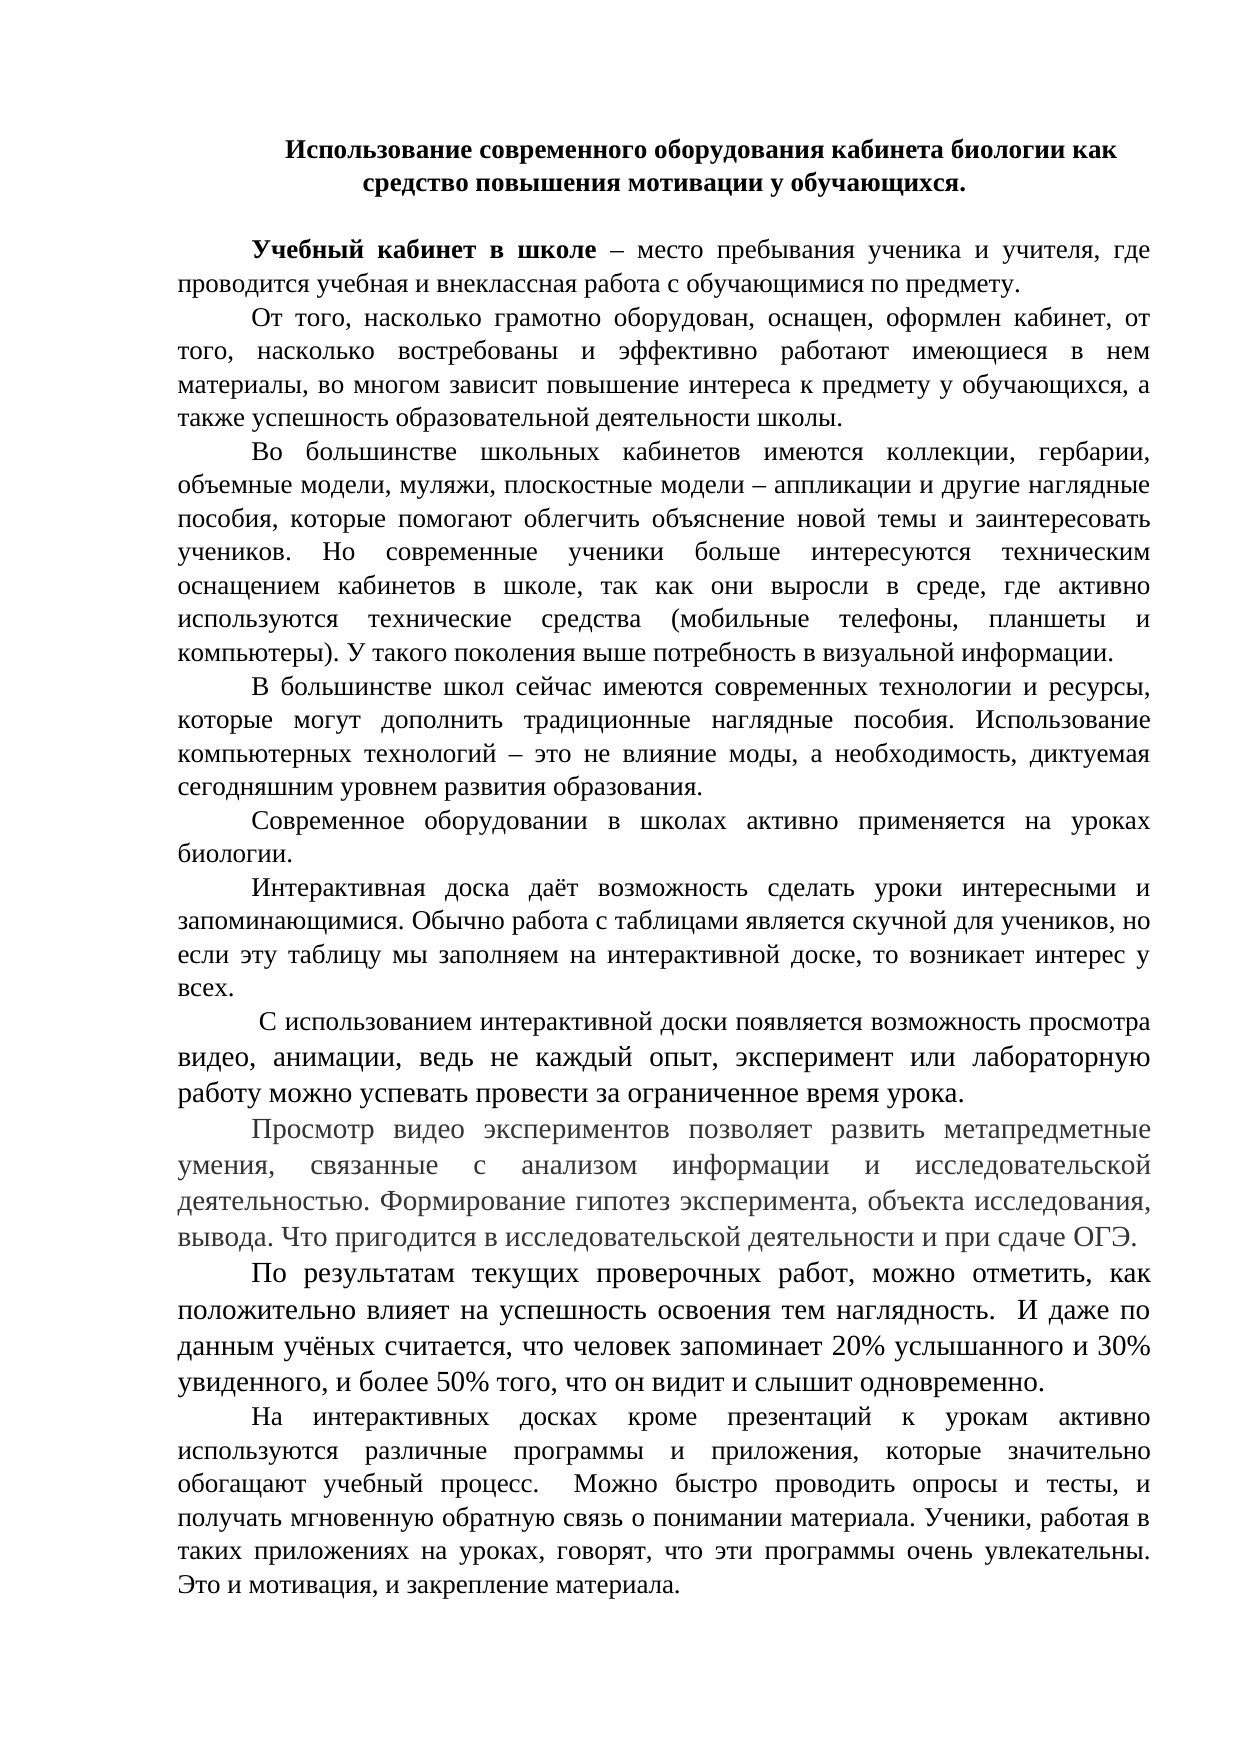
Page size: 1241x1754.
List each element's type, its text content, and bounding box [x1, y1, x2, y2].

text Использование современного оборудования кабинета биологии как средство повышения мотивации у обучающихся. [177, 133, 1152, 198]
text От того, насколько грамотно оборудован, оснащен, оформлен кабинет, от того, насколько востребованы и эффективно работают имеющиеся в нем материалы, во многом зависит повышение интереса к предмету у обучающихся, а также успешность образовательной деятельности школы. [177, 301, 1152, 432]
text По результатам текущих проверочных работ, можно отметить, как положительно влияет на успешность освоения тем наглядность. И даже по данным учёных считается, что человек запоминает 20% услышанного и 30% увиденного, и более 50% того, что он видит и слышит одновременно. [177, 1256, 1152, 1398]
text В большинстве школ сейчас имеются современных технологии и ресурсы, которые могут дополнить традиционные наглядные пособия. Использование компьютерных технологий – это не влияние моды, а необходимость, диктуемая сегодняшним уровнем развития образования. [177, 669, 1152, 801]
text С использованием интерактивной доски появляется возможность просмотра видео, анимации, ведь не каждый опыт, эксперимент или лабораторную работу можно успевать провести за ограниченное время урока. [177, 1005, 1152, 1108]
text Интерактивная доска даёт возможность сделать уроки интересными и запоминающимися. Обычно работа с таблицами является скучной для учеников, но если эту таблицу мы заполняем на интерактивной доске, то возникает интерес у всех. [177, 871, 1152, 1003]
text Просмотр видео экспериментов позволяет развить метапредметные умения, связанные с анализом информации и исследовательской деятельностью. Формирование гипотез эксперимента, объекта исследования, вывода. Что пригодится в исследовательской деятельности и при сдаче ОГЭ. [177, 1217, 1152, 1253]
text Современное оборудовании в школах активно применяется на уроках биологии. [177, 804, 1152, 868]
text Просмотр видео экспериментов позволяет развить метапредметные умения, связанные с анализом информации и исследовательской деятельностью. Формирование гипотез эксперимента, объекта исследования, вывода. Что пригодится в исследовательской деятельности и при сдаче ОГЭ. [177, 1111, 1152, 1147]
text На интерактивных досках кроме презентаций к урокам активно используются различные программы и приложения, которые значительно обогащают учебный процесс. Можно быстро проводить опросы и тесты, и получать мгновенную обратную связь о понимании материала. Ученики, работая в таких приложениях на уроках, говорят, что эти программы очень увлекательны. Это и мотивация, и закрепление материала. [177, 1400, 1152, 1599]
text Во большинстве школьных кабинетов имеются коллекции, гербарии, объемные модели, муляжи, плоскостные модели – аппликации и другие наглядные пособия, которые помогают облегчить объяснение новой темы и заинтересовать учеников. Но современные ученики больше интересуются техническим оснащением кабинетов в школе, так как они выросли в среде, где активно используются технические средства (мобильные телефоны, планшеты и компьютеры). У такого поколения выше потребность в визуальной информации. [177, 435, 1152, 667]
text Учебный кабинет в школе – место пребывания ученика и учителя, где проводится учебная и внеклассная работа с обучающимися по предмету. [177, 233, 1152, 298]
